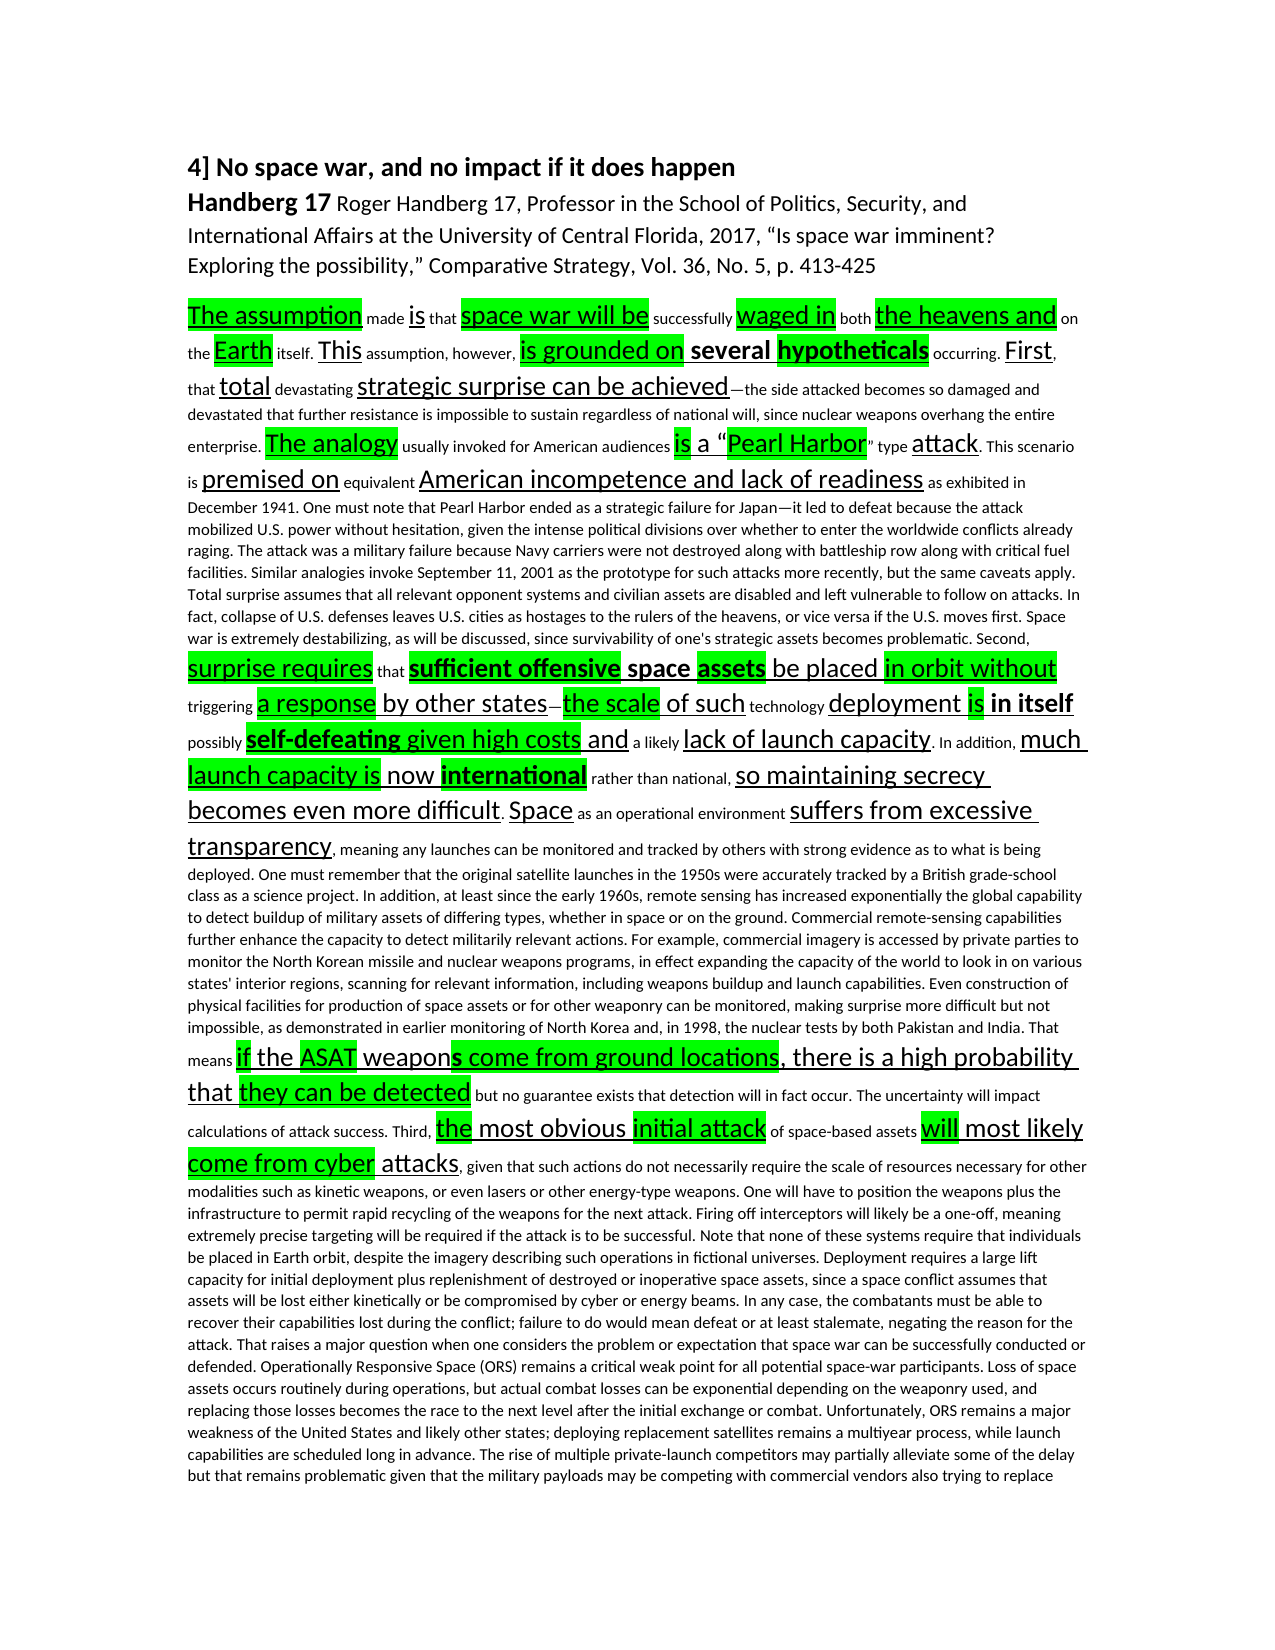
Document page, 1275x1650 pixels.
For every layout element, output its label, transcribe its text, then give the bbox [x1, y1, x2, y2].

text Handberg 17 Roger Handberg 17, Professor in the School of Politics, Security, and International Affairs at the University of Central Florida, 2017, “Is space war imminent? Exploring the possibility,” Comparative Strategy, Vol. 36, No. 5, p. 413-425 [187, 186, 1087, 279]
subtitle 4] No space war, and no impact if it does happen [187, 150, 1087, 183]
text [187, 298, 1087, 1486]
